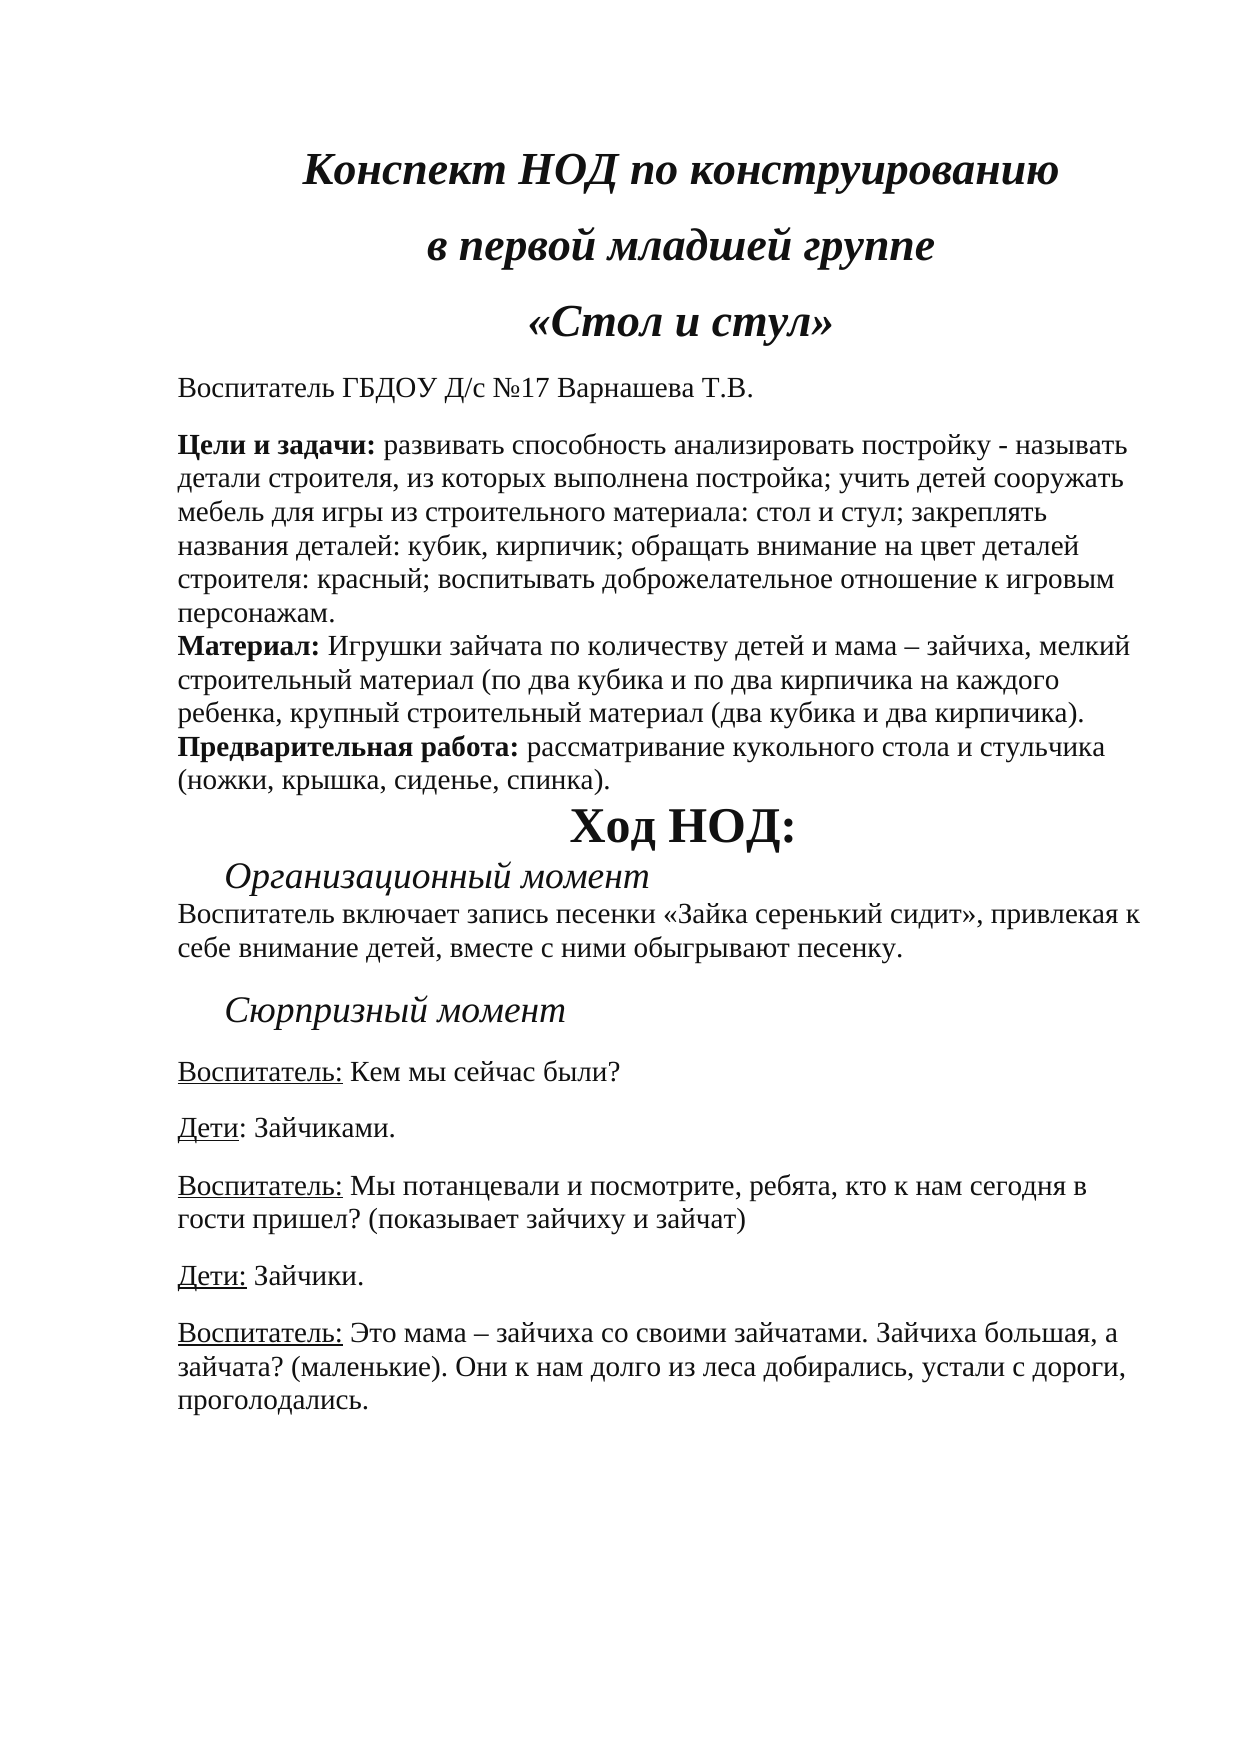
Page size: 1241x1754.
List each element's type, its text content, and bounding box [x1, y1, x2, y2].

text Конспект НОД по конструированию [177, 142, 1152, 194]
text Воспитатель: Мы потанцевали и посмотрите, ребята, кто к нам сегодня в гости пришел? (показывает зайчиху и зайчат) [177, 1168, 1152, 1235]
text Дети: Зайчики. [177, 1258, 1152, 1292]
text в первой младшей группе [177, 218, 1152, 270]
text Воспитатель включает запись песенки «Зайка серенький сидит», привлекая к себе внимание детей, вместе с ними обыгрывают песенку. [177, 897, 1152, 964]
text Воспитатель ГБДОУ Д/с №17 Варнашева Т.В. [177, 370, 1152, 403]
text Сюрпризный момент [177, 987, 1152, 1030]
text Воспитатель: Кем мы сейчас были? [177, 1054, 1152, 1087]
text Ход НОД: [177, 796, 1152, 853]
text Цели и задачи: развивать способность анализировать постройку - называть детали строителя, из которых выполнена постройка; учить детей сооружать мебель для игры из строительного материала: стол и стул; закреплять названия деталей: кубик, кирпичик; обращать внимание на цвет деталей строителя: красный; воспитывать доброжелательное отношение к игровым персонажам. [177, 427, 1152, 628]
text Организационный момент [177, 853, 1152, 897]
text «Стол и стул» [177, 294, 1152, 347]
text Дети: Зайчиками. [177, 1111, 1152, 1144]
text Материал: Игрушки зайчата по количеству детей и мама – зайчиха, мелкий строительный материал (по два кубика и по два кирпичика на каждого ребенка, крупный строительный материал (два кубика и два кирпичика). [177, 628, 1152, 729]
text Воспитатель: Это мама – зайчиха со своими зайчатами. Зайчиха большая, а зайчата? (маленькие). Они к нам долго из леса добирались, устали с дороги, проголодались. [177, 1315, 1152, 1416]
text Предварительная работа: рассматривание кукольного стола и стульчика (ножки, крышка, сиденье, спинка). [177, 729, 1152, 796]
